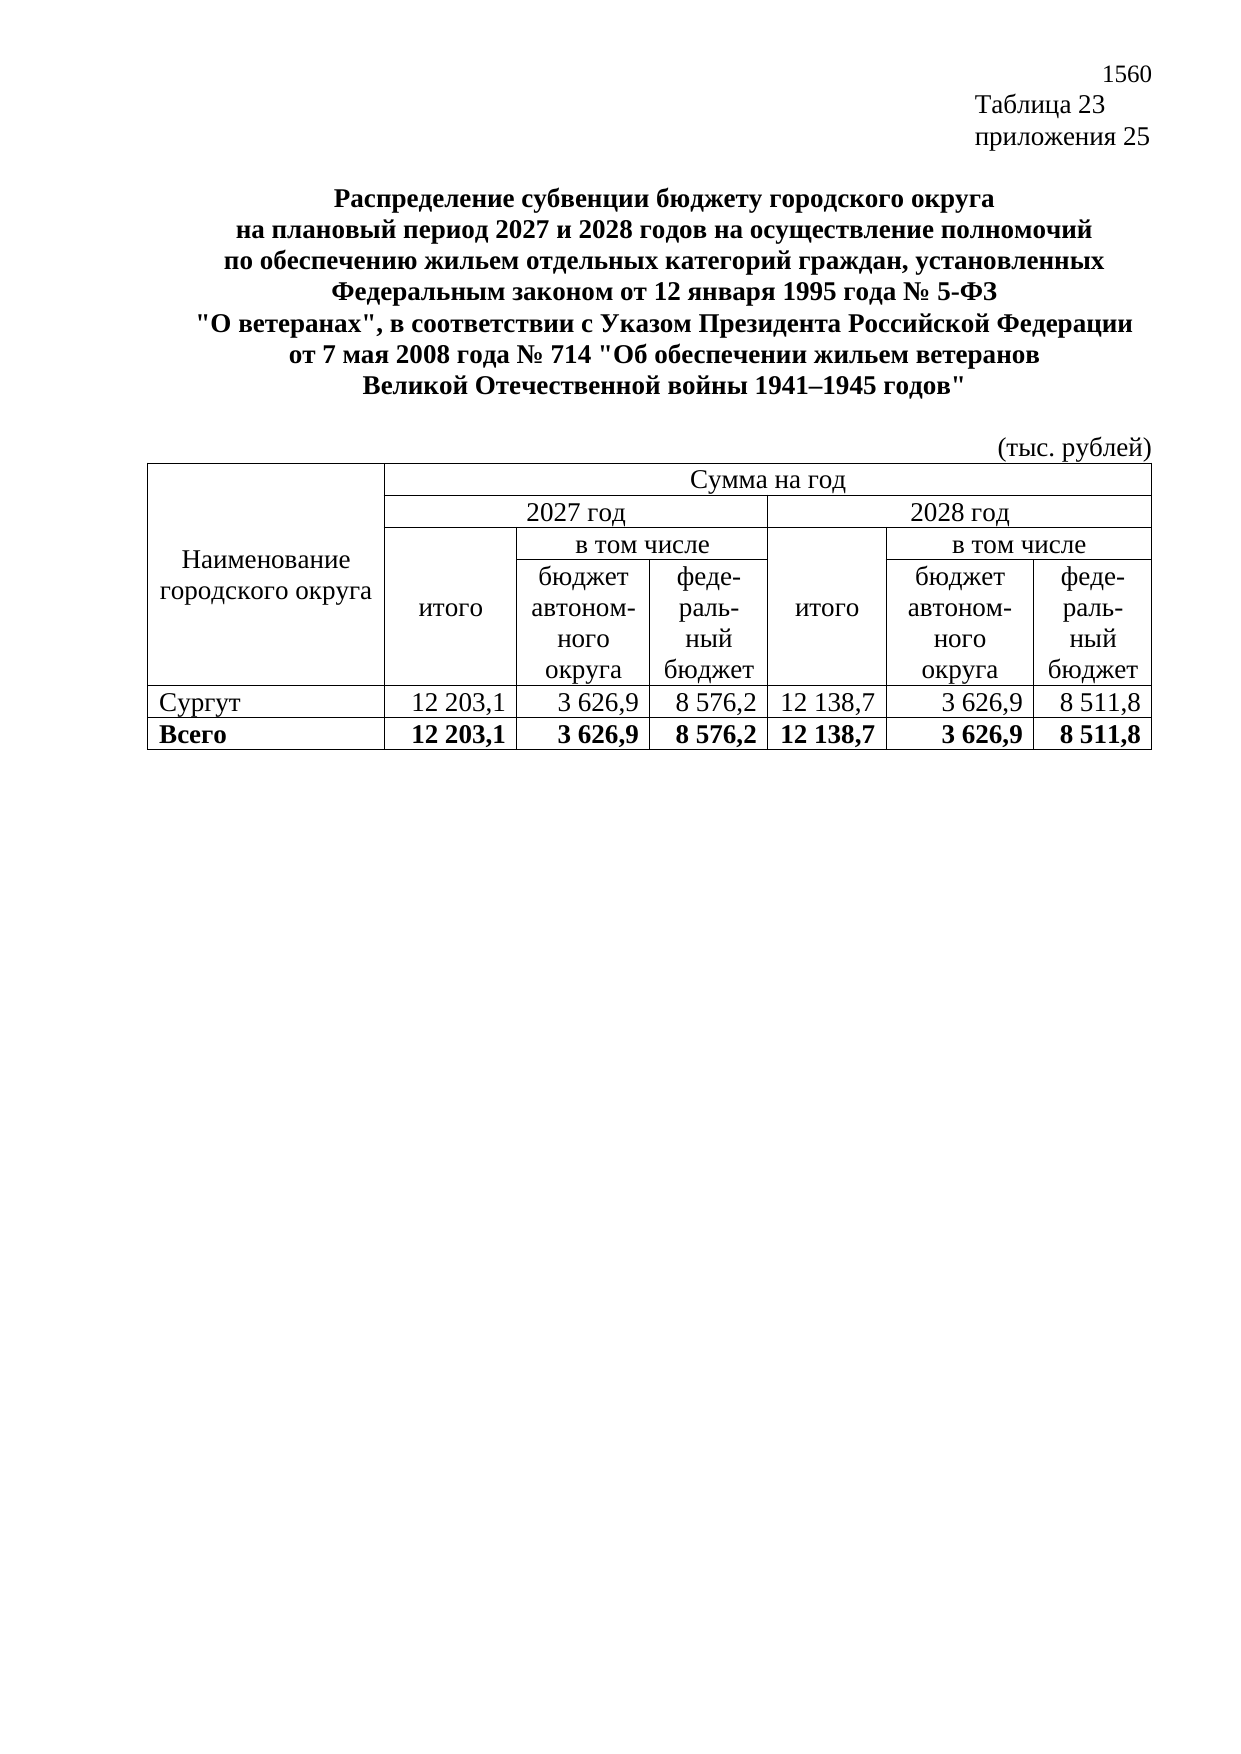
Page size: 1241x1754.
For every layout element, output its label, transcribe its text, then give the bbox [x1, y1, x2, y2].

table_cell 8 511,8 [1034, 718, 1151, 749]
text "О ветеранах", в соответствии с Указом Президента Российской Федерации [177, 307, 1152, 338]
table_cell 3 626,9 [887, 718, 1033, 749]
table_header Наименование городского округа [148, 464, 384, 684]
text (тыс. рублей) [177, 431, 1152, 462]
table_cell 12 203,1 [385, 718, 516, 749]
table_cell 8 576,2 [650, 686, 767, 717]
table_cell 12 138,7 [768, 718, 886, 749]
text Великой Отечественной войны 1941–1945 годов" [177, 369, 1152, 400]
table_cell Сургут [148, 686, 384, 717]
table_cell 2028 год [768, 496, 1151, 527]
table_cell 3 626,9 [517, 686, 649, 717]
table_cell итого [385, 528, 516, 684]
table_cell феде-раль-ный бюджет [1034, 560, 1151, 684]
table_header Сумма на год [385, 464, 1151, 494]
table_cell в том числе [887, 528, 1151, 559]
table_cell 8 511,8 [1034, 686, 1151, 717]
table_cell бюджет автоном-ного округа [517, 560, 649, 684]
table_cell 3 626,9 [887, 686, 1033, 717]
table_cell бюджет автоном-ного округа [887, 560, 1033, 684]
table_cell Всего [148, 718, 384, 749]
text Распределение субвенции бюджету городского округа [177, 182, 1152, 213]
table_cell 12 138,7 [768, 686, 886, 717]
table_cell в том числе [517, 528, 767, 559]
text Таблица 23 [974, 89, 1152, 120]
table_cell феде-раль-ный бюджет [650, 560, 767, 684]
text по обеспечению жильем отдельных категорий граждан, установленных Федеральным законом от 12 января 1995 года № 5-ФЗ [177, 244, 1152, 307]
table_cell 3 626,9 [517, 718, 649, 749]
table_cell итого [768, 528, 886, 684]
table_cell 2027 год [385, 496, 767, 527]
text на плановый период 2027 и 2028 годов на осуществление полномочий [177, 213, 1152, 244]
table_cell 8 576,2 [650, 718, 767, 749]
text приложения 25 [974, 120, 1152, 151]
text от 7 мая 2008 года № 714 "Об обеспечении жильем ветеранов [177, 338, 1152, 369]
table_cell 12 203,1 [385, 686, 516, 717]
